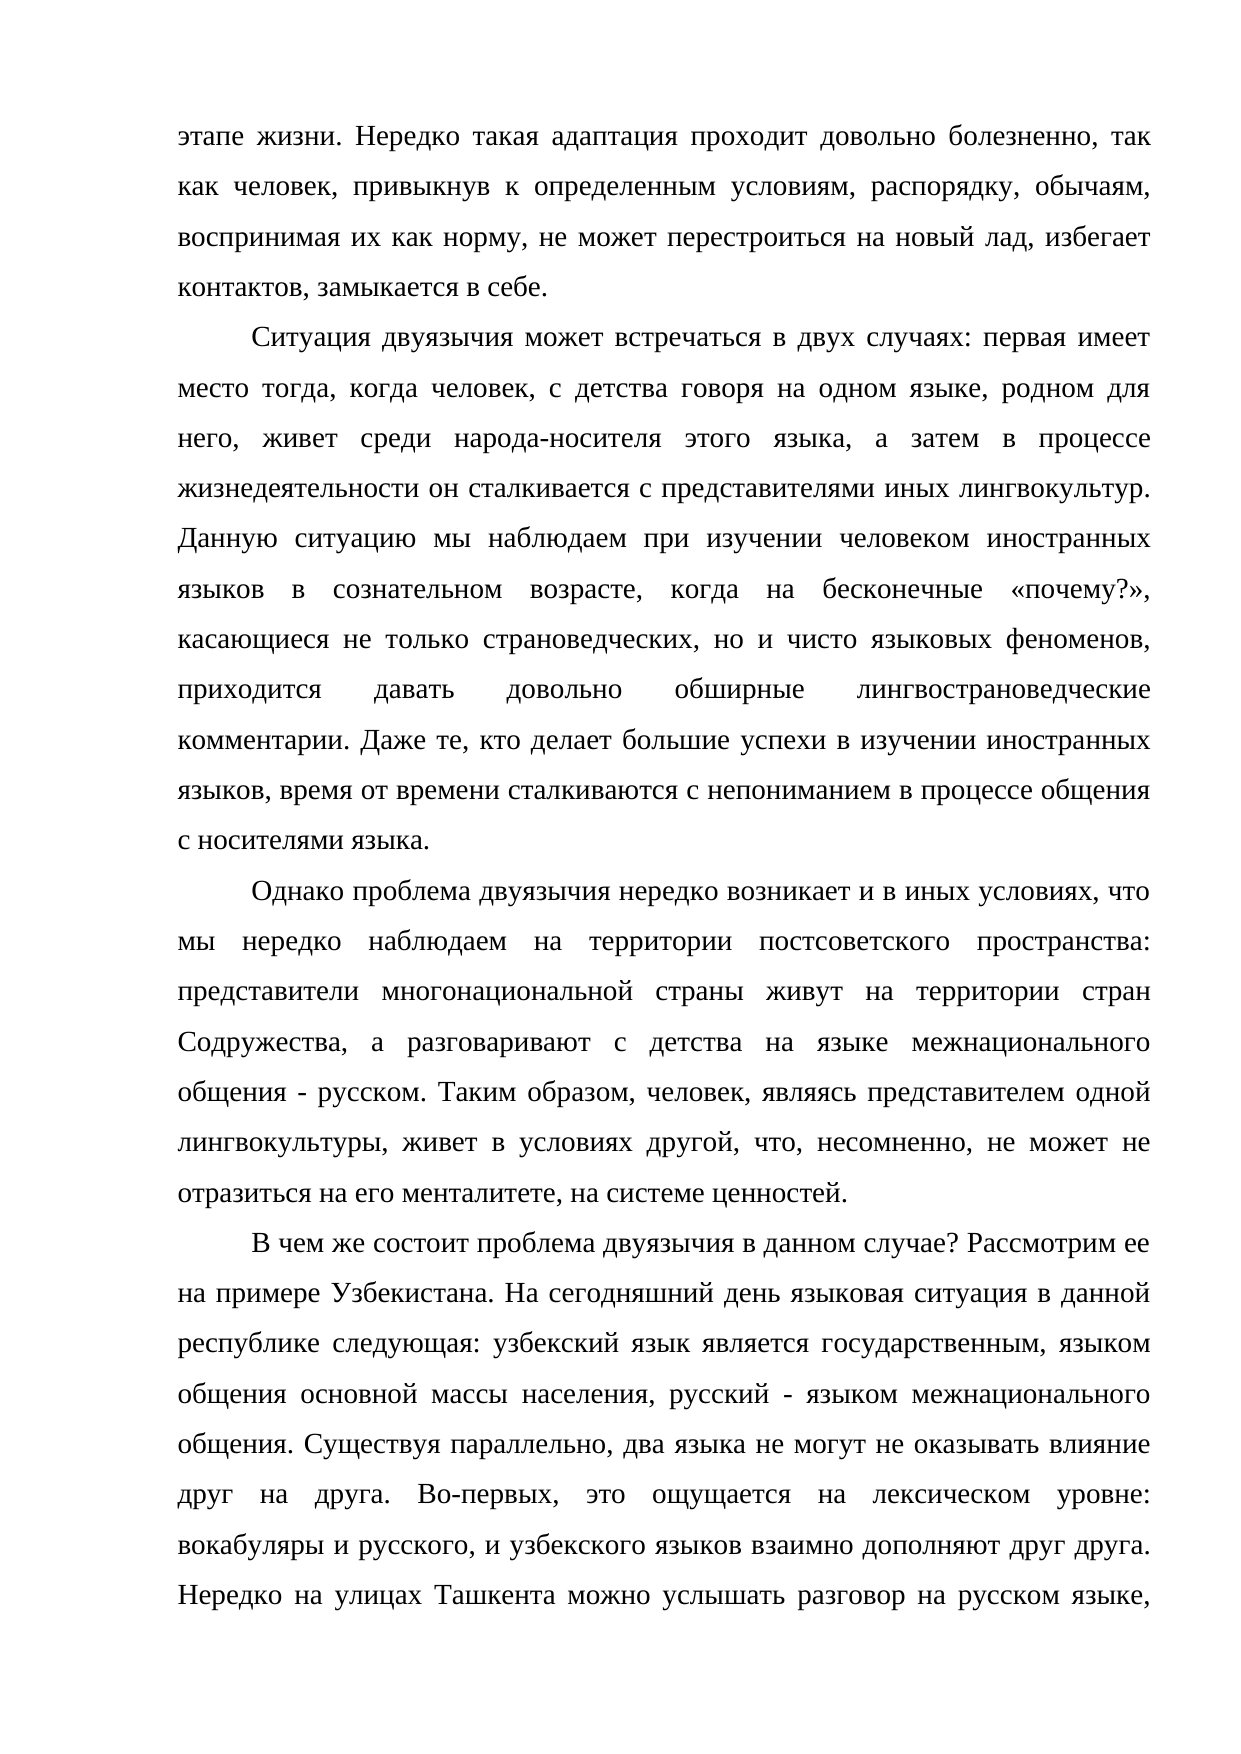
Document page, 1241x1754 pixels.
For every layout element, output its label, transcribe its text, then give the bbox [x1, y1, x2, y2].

text Ситуация двуязычия может встречаться в двух случаях: первая имеет место тогда, когда человек, с детства говоря на одном языке, родном для него, живет среди народа-носителя этого языка, а затем в процессе жизнедеятельности он сталкивается с представителями иных лингвокультур. Данную ситуацию мы наблюдаем при изучении человеком иностранных языков в сознательном возрасте, когда на бесконечные «почему?», касающиеся не только страноведческих, но и чисто языковых феноменов, приходится давать довольно обширные лингвострановедческие комментарии. Даже те, кто делает большие успехи в изучении иностранных языков, время от времени сталкиваются с непониманием в процессе общения с носителями языка. [177, 319, 1152, 856]
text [177, 118, 1152, 303]
text Однако проблема двуязычия нередко возникает и в иных условиях, что мы нередко наблюдаем на территории постсоветского пространства: представители многонациональной страны живут на территории стран Содружества, а разговаривают с детства на языке межнационального общения - русском. Таким образом, человек, являясь представителем одной лингвокультуры, живет в условиях другой, что, несомненно, не может не отразиться на его менталитете, на системе ценностей. [177, 873, 1152, 1208]
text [177, 1225, 1152, 1611]
